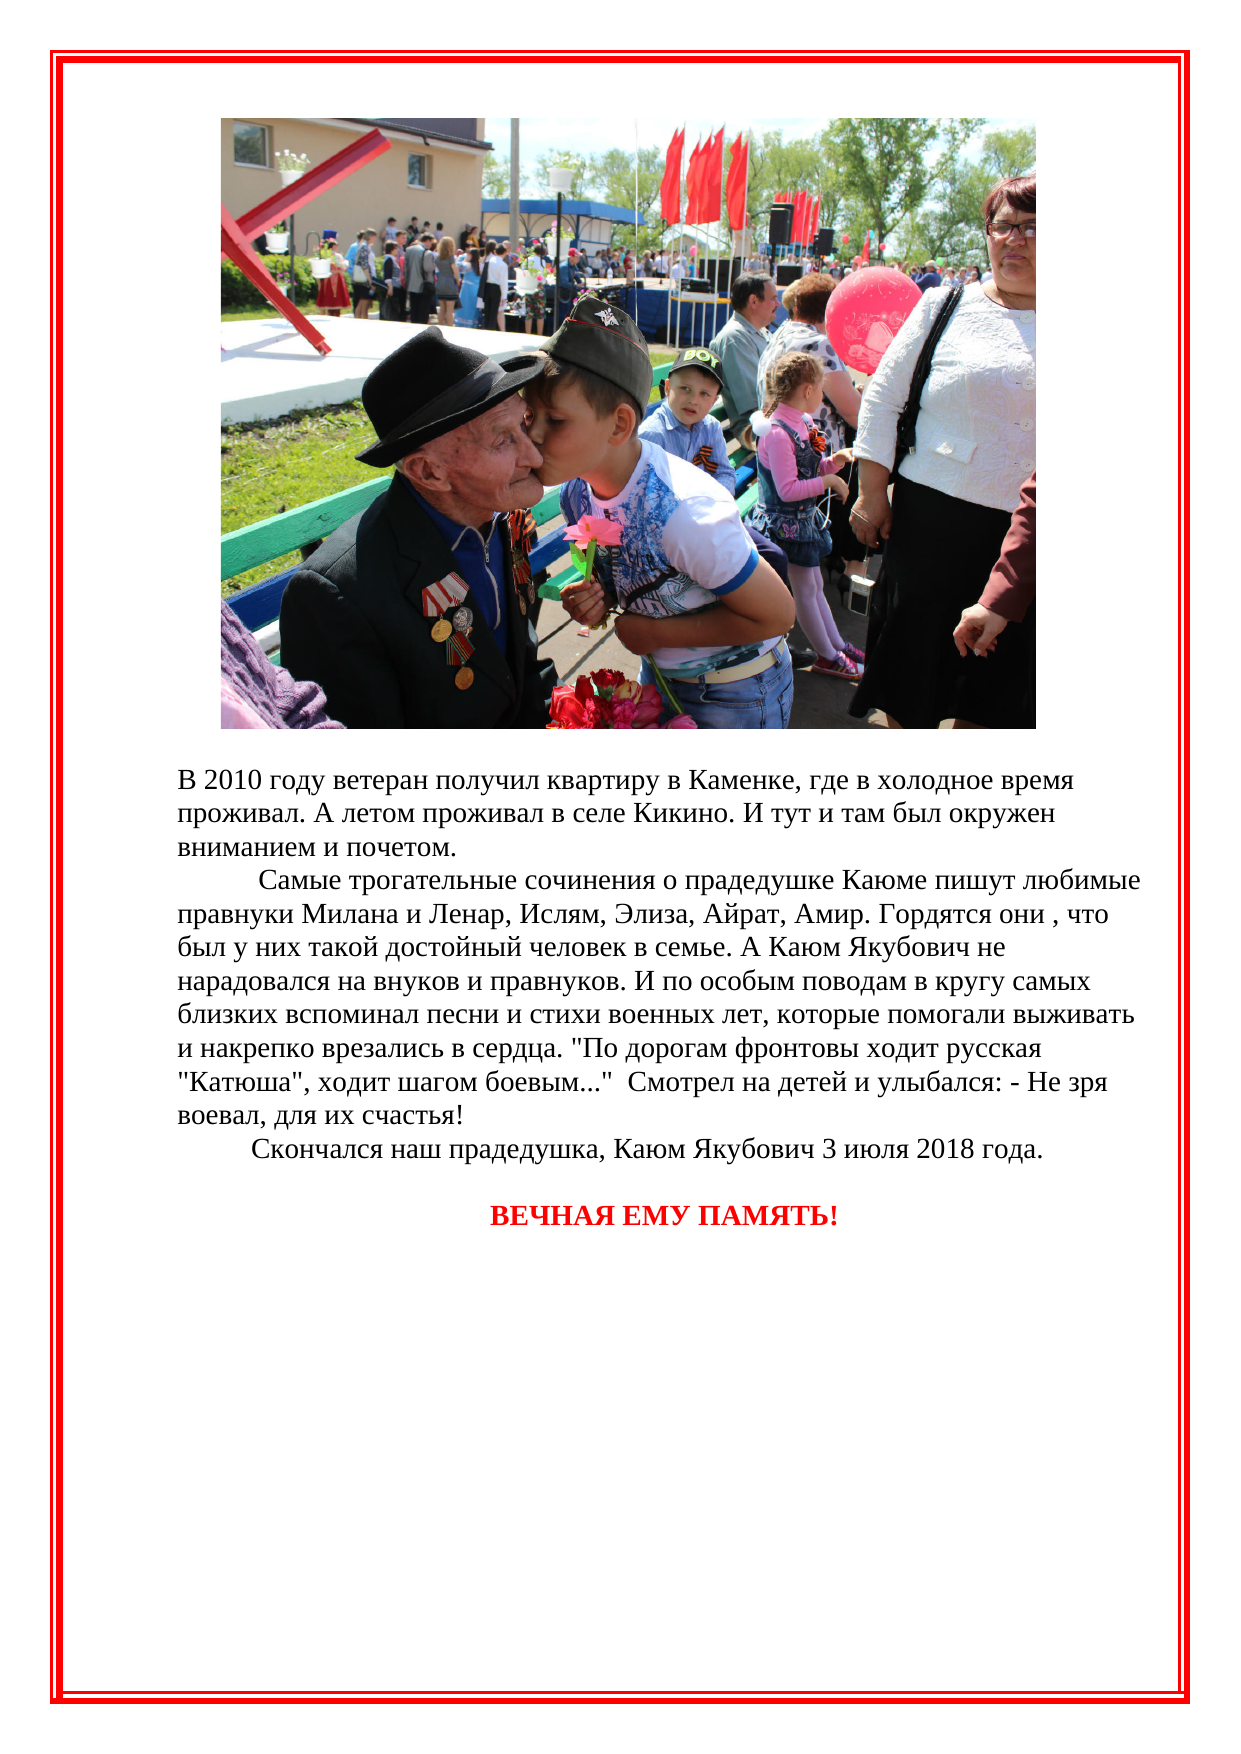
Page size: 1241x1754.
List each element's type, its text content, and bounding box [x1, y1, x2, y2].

picture [220, 118, 1036, 729]
text Самые трогательные сочинения о прадедушке Каюме пишут любимые правнуки Милана и Ленар, Ислям, Элиза, Айрат, Амир. Гордятся они , что был у них такой достойный человек в семье. А Каюм Якубович не нарадовался на внуков и правнуков. И по особым поводам в кругу самых близких вспоминал песни и стихи военных лет, которые помогали выживать и накрепко врезались в сердца. "По дорогам фронтовы ходит русская "Катюша", ходит шагом боевым..." Смотрел на детей и улыбался: - Не зря воевал, для их счастья! [177, 862, 1152, 1131]
text В 2010 году ветеран получил квартиру в Каменке, где в холодное время проживал. А летом проживал в селе Кикино. И тут и там был окружен вниманием и почетом. [177, 762, 1152, 862]
text ВЕЧНАЯ ЕМУ ПАМЯТЬ! [177, 1198, 1152, 1231]
text Скончался наш прадедушка, Каюм Якубович 3 июля 2018 года. [177, 1131, 1152, 1164]
